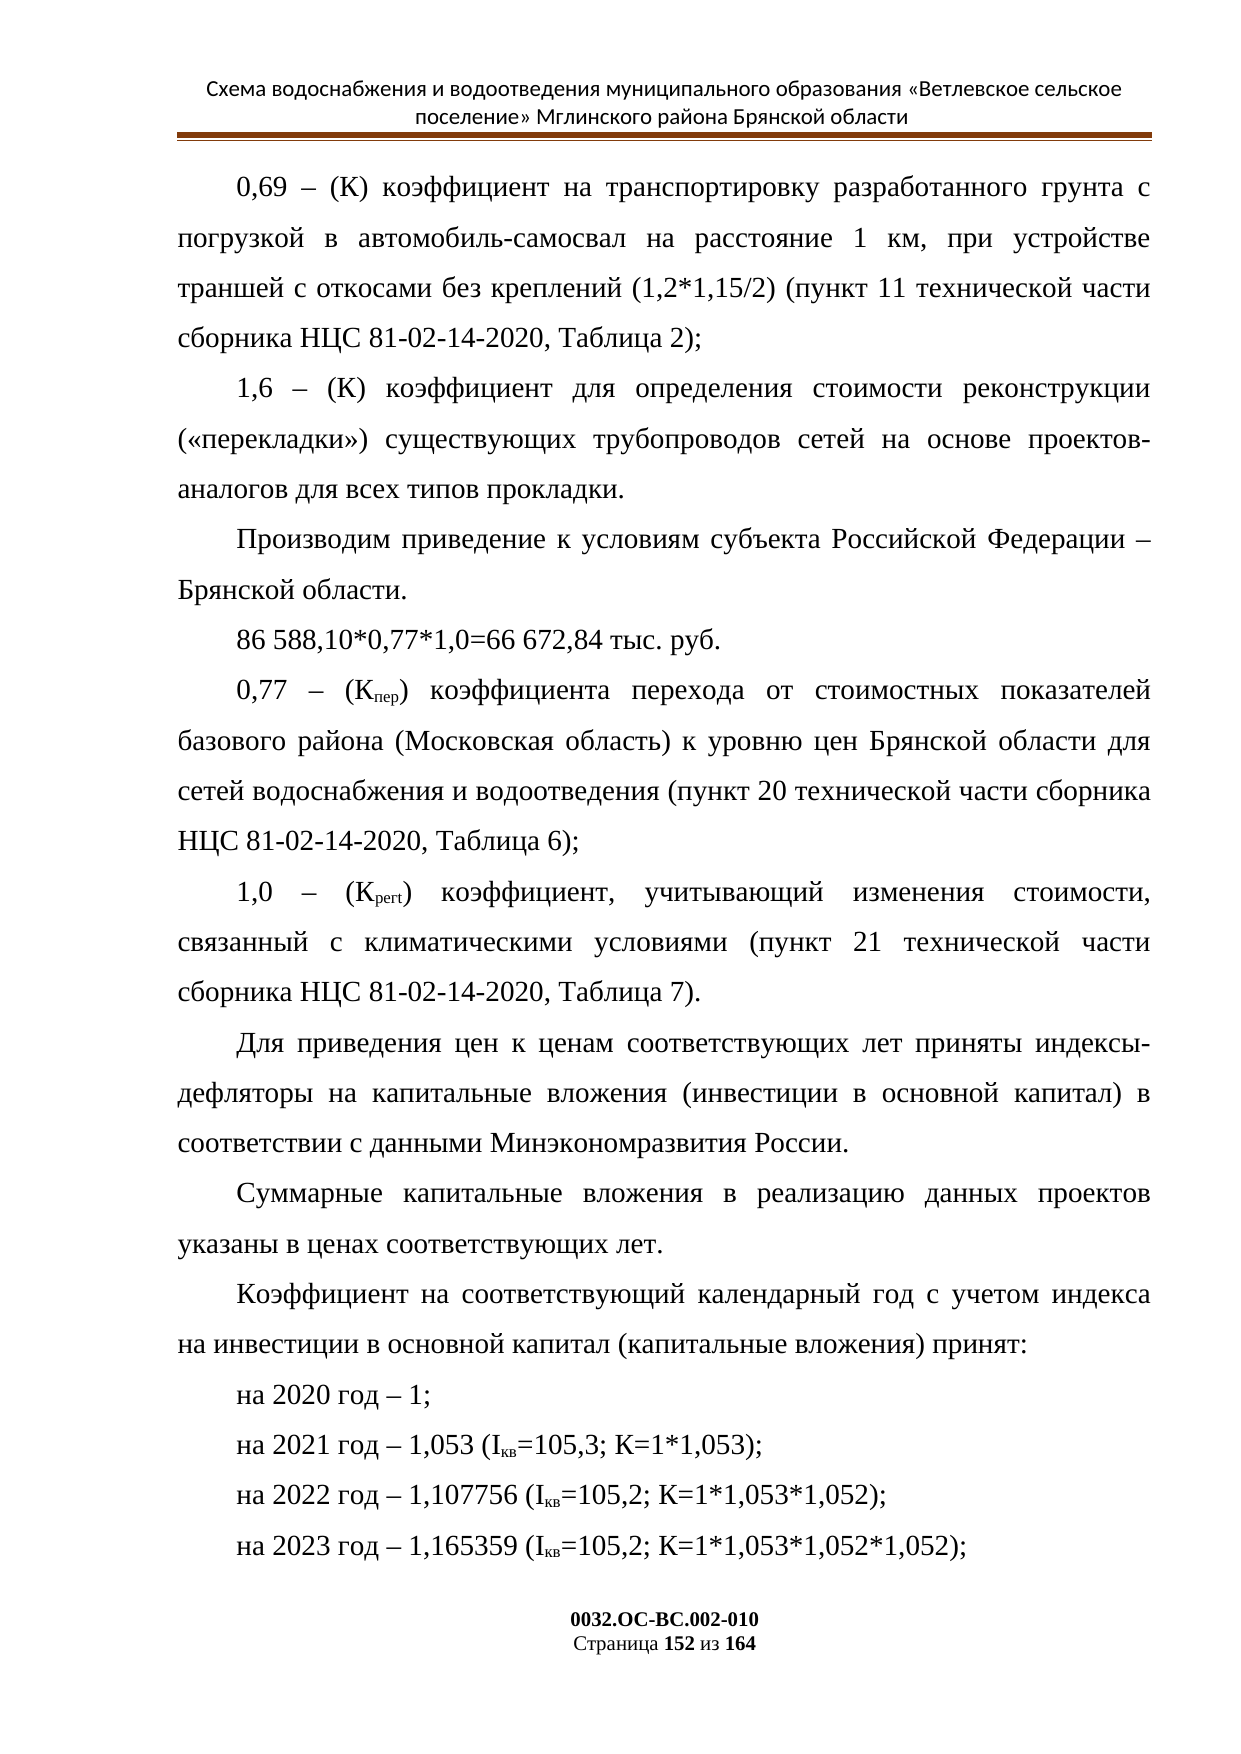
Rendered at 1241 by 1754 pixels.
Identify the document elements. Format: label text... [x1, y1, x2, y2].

text 1,6 – (К) коэффициент для определения стоимости реконструкции («перекладки») существующих трубопроводов сетей на основе проектов-аналогов для всех типов прокладки. [177, 371, 1152, 505]
text Суммарные капитальные вложения в реализацию данных проектов указаны в ценах соответствующих лет. [177, 1176, 1152, 1259]
text 0,69 – (К) коэффициент на транспортировку разработанного грунта с погрузкой в автомобиль-самосвал на расстояние 1 км, при устройстве траншей с откосами без креплений (1,2*1,15/2) (пункт 11 технической части сборника НЦС 81-02-14-2020, Таблица 2); [177, 169, 1152, 354]
text Для приведения цен к ценам соответствующих лет приняты индексы-дефляторы на капитальные вложения (инвестиции в основной капитал) в соответствии с данными Минэкономразвития России. [177, 1025, 1152, 1159]
text 86 588,10*0,77*1,0=66 672,84 тыс. руб. [177, 622, 1152, 656]
text Коэффициент на соответствующий календарный год с учетом индекса на инвестиции в основной капитал (капитальные вложения) принят: [177, 1276, 1152, 1360]
text 1,0 – (Крегt) коэффициент, учитывающий изменения стоимости, связанный с климатическими условиями (пункт 21 технической части сборника НЦС 81-02-14-2020, Таблица 7). [177, 874, 1152, 1008]
text на 2020 год – 1; [177, 1377, 1152, 1410]
text Производим приведение к условиям субъекта Российской Федерации – Брянской области. [177, 522, 1152, 605]
text 0,77 – (Кпер) коэффициента перехода от стоимостных показателей базового района (Московская область) к уровню цен Брянской области для сетей водоснабжения и водоотведения (пункт 20 технической части сборника НЦС 81-02-14-2020, Таблица 6); [177, 672, 1152, 857]
text на 2021 год – 1,053 (Iкв=105,3; К=1*1,053); [177, 1427, 1152, 1461]
text на 2023 год – 1,165359 (Iкв=105,2; К=1*1,053*1,052*1,052); [177, 1528, 1152, 1561]
text на 2022 год – 1,107756 (Iкв=105,2; К=1*1,053*1,052); [177, 1477, 1152, 1511]
